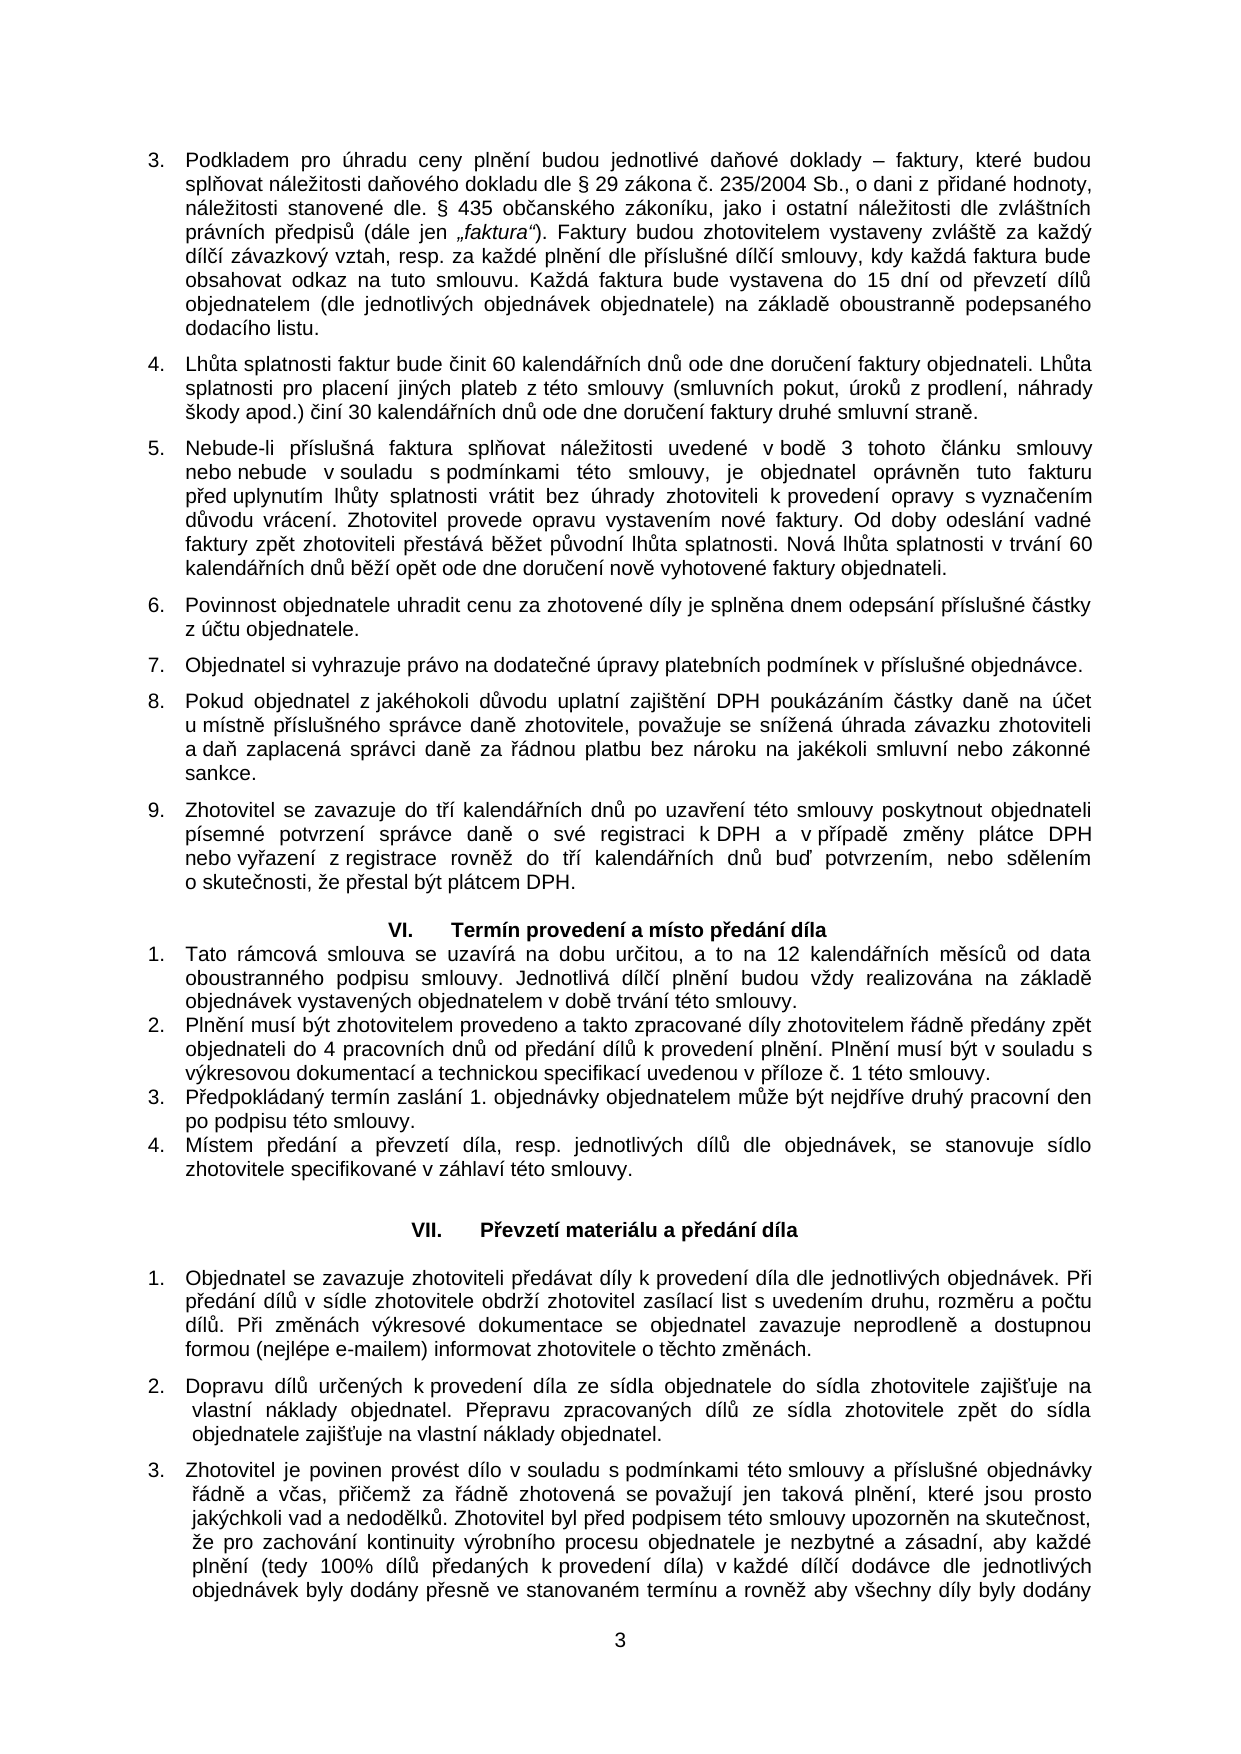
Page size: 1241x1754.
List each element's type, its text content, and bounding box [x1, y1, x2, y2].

subtitle Termín provedení a místo předání díla [148, 917, 1093, 941]
list Tato rámcová smlouva se uzavírá na dobu určitou, a to na 12 kalendářních měsíců od data oboustranného podpisu smlouvy. Jednotlivá dílčí plnění budou vždy realizována na základě objednávek vystavených objednatelem v době trvání této smlouvy. [148, 941, 1093, 1013]
list Dopravu dílů určených k provedení díla ze sídla objednatele do sídla zhotovitele zajišťuje na vlastní náklady objednatel. Přepravu zpracovaných dílů ze sídla zhotovitele zpět do sídla objednatele zajišťuje na vlastní náklady objednatel. [148, 1374, 1093, 1446]
list Plnění musí být zhotovitelem provedeno a takto zpracované díly zhotovitelem řádně předány zpět objednateli do 4 pracovních dnů od předání dílů k provedení plnění. Plnění musí být v souladu s výkresovou dokumentací a technickou specifikací uvedenou v příloze č. 1 této smlouvy. [148, 1013, 1093, 1085]
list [148, 1458, 1093, 1602]
list Lhůta splatnosti faktur bude činit 60 kalendářních dnů ode dne doručení faktury objednateli. Lhůta splatnosti pro placení jiných plateb z této smlouvy (smluvních pokut, úroků z prodlení, náhrady škody apod.) činí 30 kalendářních dnů ode dne doručení faktury druhé smluvní straně. [148, 352, 1093, 424]
list Zhotovitel se zavazuje do tří kalendářních dnů po uzavření této smlouvy poskytnout objednateli písemné potvrzení správce daně o své registraci k DPH a v případě změny plátce DPH nebo vyřazení z registrace rovněž do tří kalendářních dnů buď potvrzením, nebo sdělením o skutečnosti, že přestal být plátcem DPH. [148, 798, 1093, 893]
list Pokud objednatel z jakéhokoli důvodu uplatní zajištění DPH poukázáním částky daně na účet u místně příslušného správce daně zhotovitele, považuje se snížená úhrada závazku zhotoviteli a daň zaplacená správci daně za řádnou platbu bez nároku na jakékoli smluvní nebo zákonné sankce. [148, 689, 1093, 785]
list Nebude-li příslušná faktura splňovat náležitosti uvedené v bodě 3 tohoto článku smlouvy nebo nebude v souladu s podmínkami této smlouvy, je objednatel oprávněn tuto fakturu před uplynutím lhůty splatnosti vrátit bez úhrady zhotoviteli k provedení opravy s vyznačením důvodu vrácení. Zhotovitel provede opravu vystavením nové faktury. Od doby odeslání vadné faktury zpět zhotoviteli přestává běžet původní lhůta splatnosti. Nová lhůta splatnosti v trvání 60 kalendářních dnů běží opět ode dne doručení nově vyhotovené faktury objednateli. [148, 436, 1093, 580]
list Podkladem pro úhradu ceny plnění budou jednotlivé daňové doklady – faktury, které budou splňovat náležitosti daňového dokladu dle § 29 zákona č. 235/2004 Sb., o dani z přidané hodnoty, náležitosti stanovené dle. § 435 občanského zákoníku, jako i ostatní náležitosti dle zvláštních právních předpisů (dále jen „faktura“). Faktury budou zhotovitelem vystaveny zvláště za každý dílčí závazkový vztah, resp. za každé plnění dle příslušné dílčí smlouvy, kdy každá faktura bude obsahovat odkaz na tuto smlouvu. Každá faktura bude vystavena do 15 dní od převzetí dílů objednatelem (dle jednotlivých objednávek objednatele) na základě oboustranně podepsaného dodacího listu. [148, 148, 1093, 339]
list Povinnost objednatele uhradit cenu za zhotovené díly je splněna dnem odepsání příslušné částky z účtu objednatele. [148, 592, 1093, 640]
list Místem předání a převzetí díla, resp. jednotlivých dílů dle objednávek, se stanovuje sídlo zhotovitele specifikované v záhlaví této smlouvy. [148, 1133, 1093, 1181]
list Předpokládaný termín zaslání 1. objednávky objednatelem může být nejdříve druhý pracovní den po podpisu této smlouvy. [148, 1085, 1093, 1133]
list Objednatel si vyhrazuje právo na dodatečné úpravy platebních podmínek v příslušné objednávce. [148, 653, 1093, 677]
list Objednatel se zavazuje zhotoviteli předávat díly k provedení díla dle jednotlivých objednávek. Při předání dílů v sídle zhotovitele obdrží zhotovitel zasílací list s uvedením druhu, rozměru a počtu dílů. Při změnách výkresové dokumentace se objednatel zavazuje neprodleně a dostupnou formou (nejlépe e-mailem) informovat zhotovitele o těchto změnách. [148, 1265, 1093, 1361]
subtitle Převzetí materiálu a předání díla [148, 1217, 1093, 1241]
